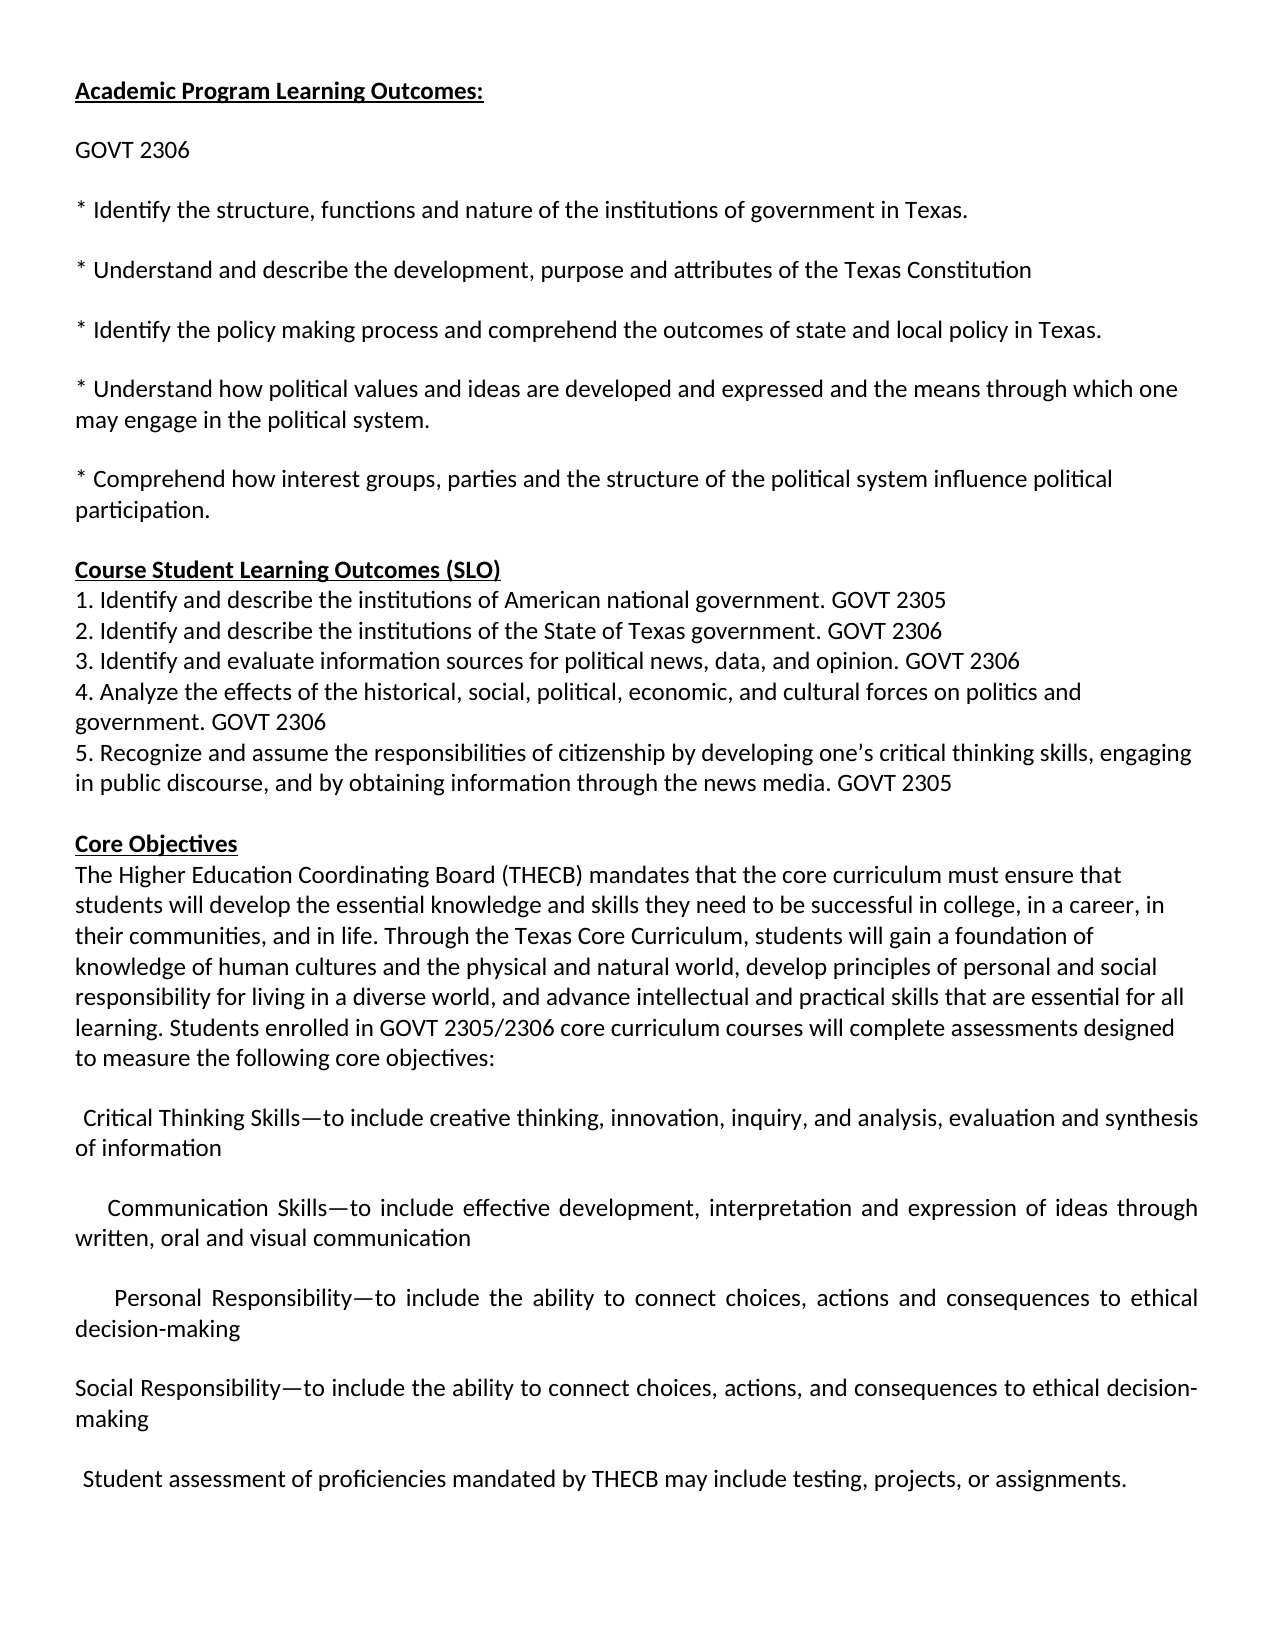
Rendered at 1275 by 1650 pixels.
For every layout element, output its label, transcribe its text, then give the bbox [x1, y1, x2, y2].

list Student assessment of proficiencies mandated by THECB may include testing, projects, or assignments. [37, 1463, 1200, 1493]
text 1. Identify and describe the institutions of American national government. GOVT 2305 [75, 584, 1200, 615]
text 4. Analyze the effects of the historical, social, political, economic, and cultural forces on politics and government. GOVT 2306 [75, 676, 1200, 737]
text * Understand how political values and ideas are developed and expressed and the means through which one may engage in the political system. [75, 373, 1200, 434]
text GOVT 2306 [75, 135, 1200, 165]
text * Identify the policy making process and comprehend the outcomes of state and local policy in Texas. [75, 314, 1200, 344]
list Personal Responsibility—to include the ability to connect choices, actions and consequences to ethical decision-making [37, 1282, 1200, 1343]
text 3. Identify and evaluate information sources for political news, data, and opinion. GOVT 2306 [75, 645, 1200, 676]
text Course Student Learning Outcomes (SLO) [75, 554, 1200, 584]
text The Higher Education Coordinating Board (THECB) mandates that the core curriculum must ensure that students will develop the essential knowledge and skills they need to be successful in college, in a career, in their communities, and in life. Through the Texas Core Curriculum, students will gain a foundation of knowledge of human cultures and the physical and natural world, develop principles of personal and social responsibility for living in a diverse world, and advance intellectual and practical skills that are essential for all learning. Students enrolled in GOVT 2305/2306 core curriculum courses will complete assessments designed to measure the following core objectives: [75, 859, 1200, 1073]
list Social Responsibility—to include the ability to connect choices, actions, and consequences to ethical decision-making [75, 1372, 1200, 1433]
text * Understand and describe the development, purpose and attributes of the Texas Constitution [75, 254, 1200, 284]
list Critical Thinking Skills—to include creative thinking, innovation, inquiry, and analysis, evaluation and synthesis of information [37, 1102, 1200, 1163]
text * Comprehend how interest groups, parties and the structure of the political system influence political participation. [75, 464, 1200, 525]
text 5. Recognize and assume the responsibilities of citizenship by developing one’s critical thinking skills, engaging in public discourse, and by obtaining information through the news media. GOVT 2305 [75, 737, 1200, 798]
text 2. Identify and describe the institutions of the State of Texas government. GOVT 2306 [75, 615, 1200, 645]
text * Identify the structure, functions and nature of the institutions of government in Texas. [75, 194, 1200, 225]
list Communication Skills—to include effective development, interpretation and expression of ideas through written, oral and visual communication [37, 1192, 1200, 1253]
text Academic Program Learning Outcomes: [75, 75, 1200, 106]
text Core Objectives [75, 828, 1200, 859]
